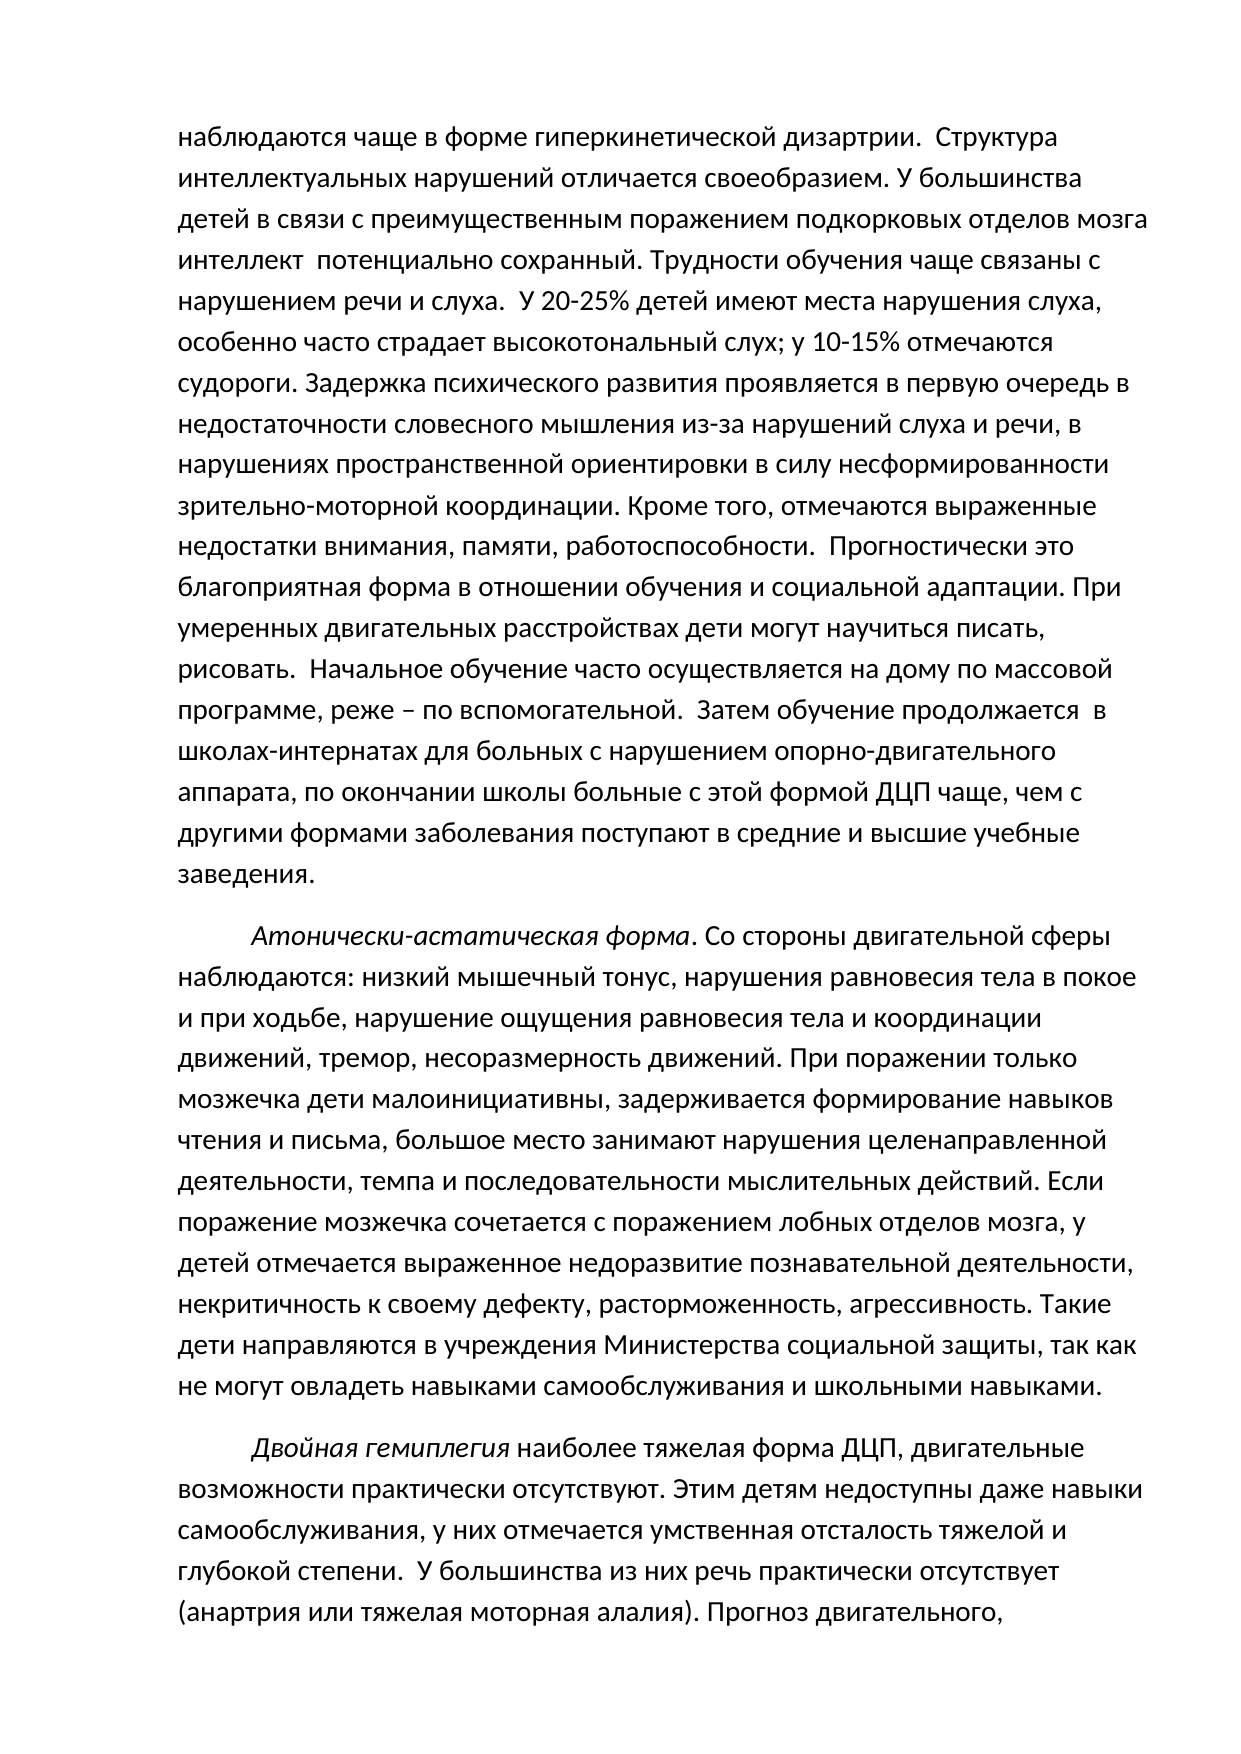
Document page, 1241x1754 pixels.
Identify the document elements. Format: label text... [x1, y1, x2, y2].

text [177, 118, 1152, 891]
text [177, 1429, 1152, 1628]
text Атонически-астатическая форма. Со стороны двигательной сферы наблюдаются: низкий мышечный тонус, нарушения равновесия тела в покое и при ходьбе, нарушение ощущения равновесия тела и координации движений, тремор, несоразмерность движений. При поражении только мозжечка дети малоинициативны, задерживается формирование навыков чтения и письма, большое место занимают нарушения целенаправленной деятельности, темпа и последовательности мыслительных действий. Если поражение мозжечка сочетается с поражением лобных отделов мозга, у детей отмечается выраженное недоразвитие познавательной деятельности, некритичность к своему дефекту, расторможенность, агрессивность. Такие дети направляются в учреждения Министерства социальной защиты, так как не могут овладеть навыками самообслуживания и школьными навыками. [177, 917, 1152, 1403]
